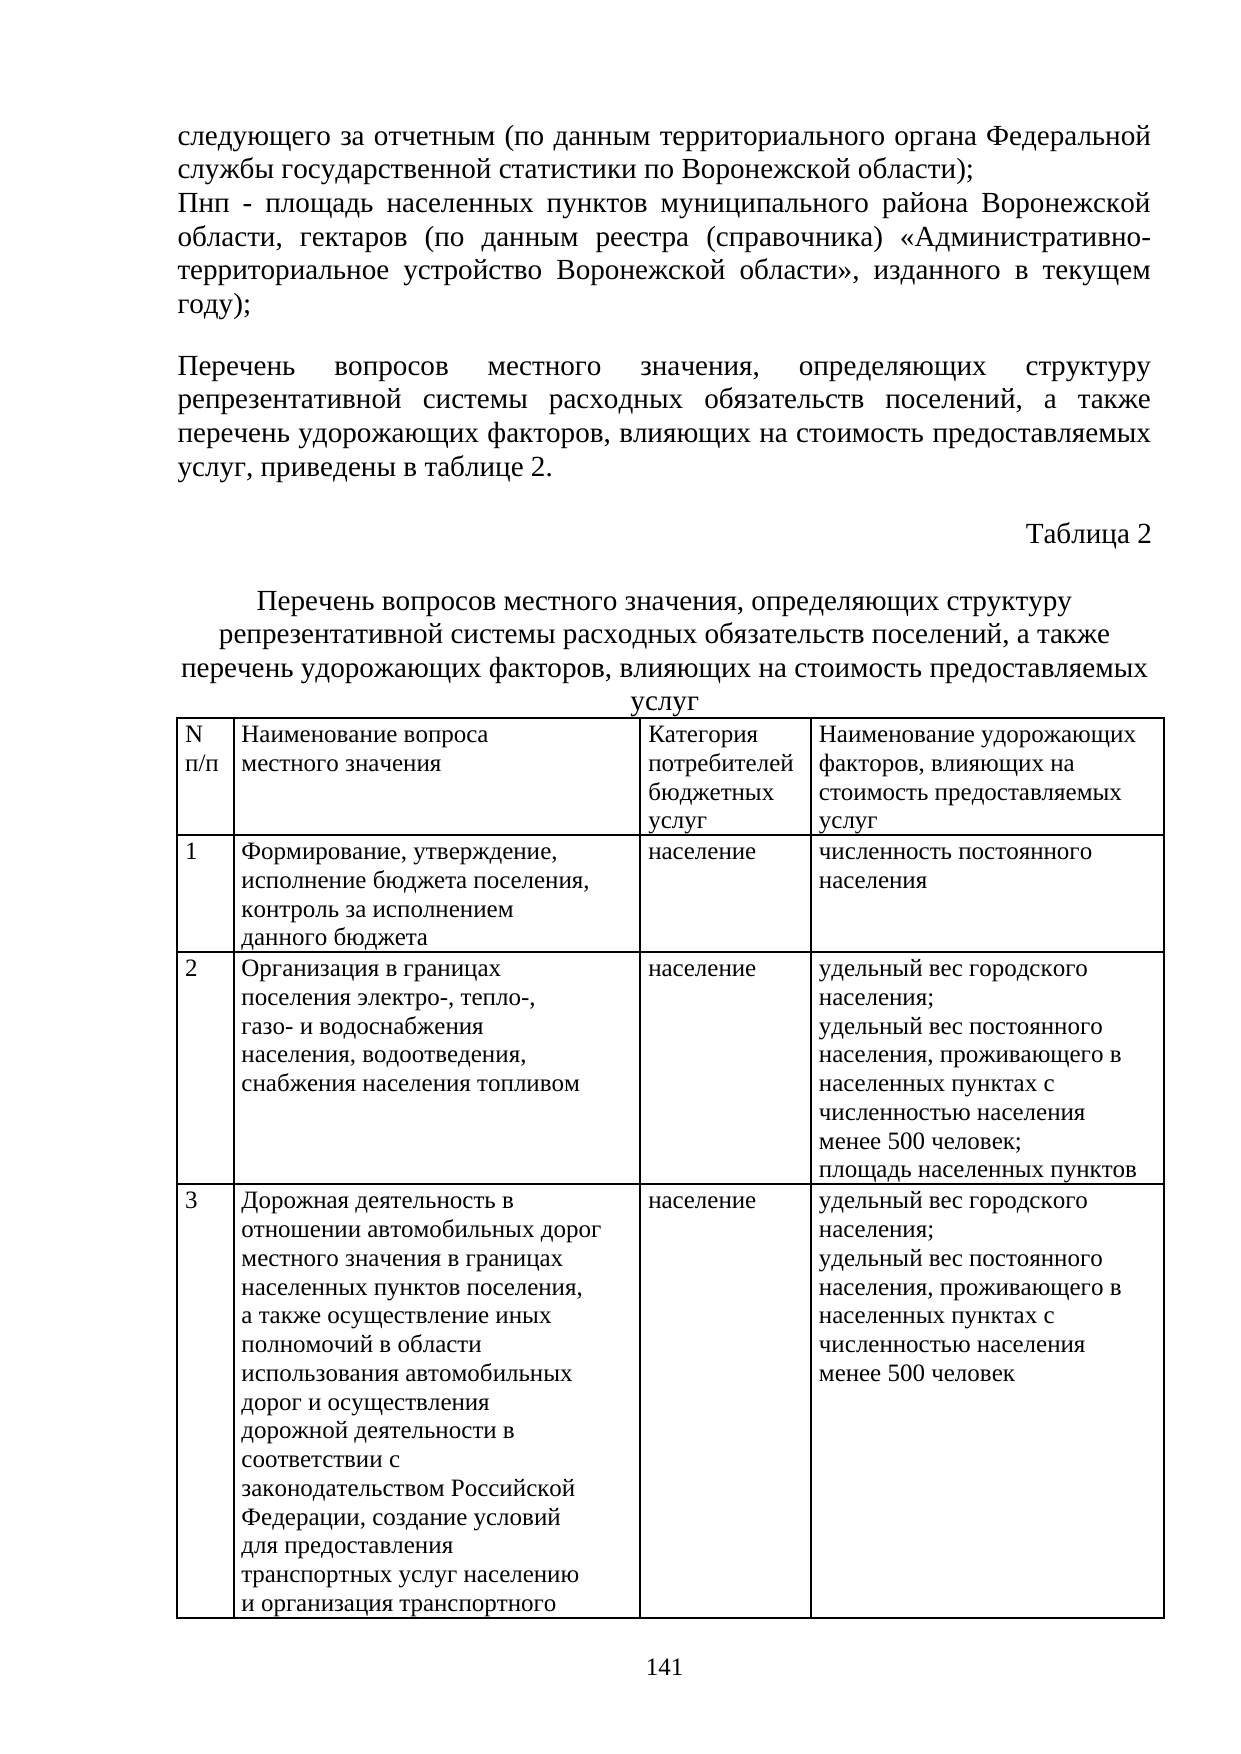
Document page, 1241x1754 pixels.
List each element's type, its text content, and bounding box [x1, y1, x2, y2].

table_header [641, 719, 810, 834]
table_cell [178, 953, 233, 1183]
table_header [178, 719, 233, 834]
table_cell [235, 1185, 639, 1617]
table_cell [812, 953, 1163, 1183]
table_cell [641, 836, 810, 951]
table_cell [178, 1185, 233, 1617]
text Перечень вопросов местного значения, определяющих структуру репрезентативной системы расходных обязательств поселений, а также перечень удорожающих факторов, влияющих на стоимость предоставляемых услуг, приведены в таблице 2. [177, 348, 1152, 482]
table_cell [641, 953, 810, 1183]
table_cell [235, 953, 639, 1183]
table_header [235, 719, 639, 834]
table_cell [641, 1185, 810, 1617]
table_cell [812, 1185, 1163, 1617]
text Перечень вопросов местного значения, определяющих структуру репрезентативной системы расходных обязательств поселений, а также перечень удорожающих факторов, влияющих на стоимость предоставляемых услуг [177, 583, 1152, 717]
text Таблица 2 [177, 516, 1152, 549]
text Пнп - площадь населенных пунктов муниципального района Воронежской области, гектаров (по данным реестра (справочника) «Административно-территориальное устройство Воронежской области», изданного в текущем году); [177, 185, 1152, 319]
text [177, 118, 1152, 185]
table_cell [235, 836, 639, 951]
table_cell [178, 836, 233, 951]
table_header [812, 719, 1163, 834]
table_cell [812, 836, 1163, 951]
